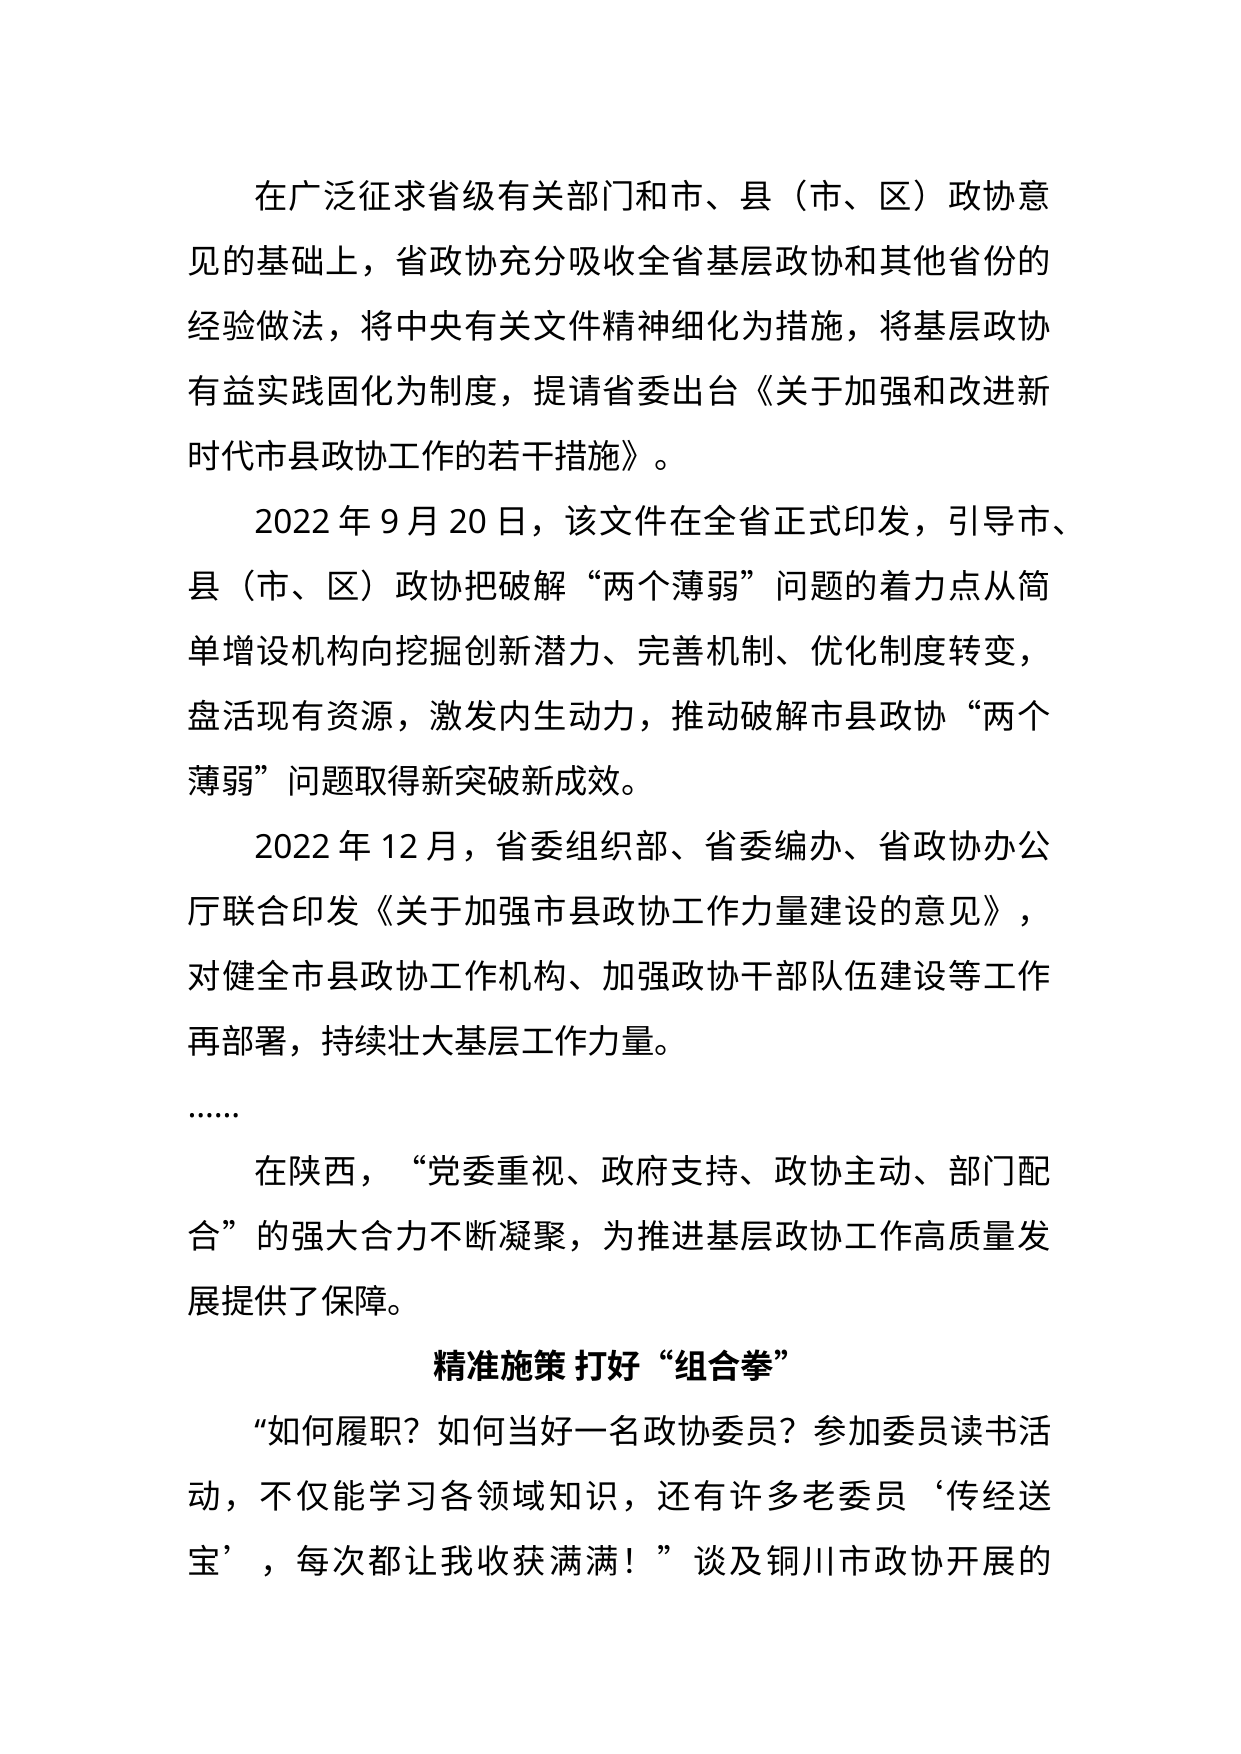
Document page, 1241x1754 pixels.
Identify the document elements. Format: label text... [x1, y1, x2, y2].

text …… [187, 1072, 1053, 1137]
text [187, 1397, 1053, 1592]
text 在广泛征求省级有关部门和市、县（市、区）政协意见的基础上，省政协充分吸收全省基层政协和其他省份的经验做法，将中央有关文件精神细化为措施，将基层政协有益实践固化为制度，提请省委出台《关于加强和改进新时代市县政协工作的若干措施》。 [187, 162, 1053, 487]
text 精准施策 打好“组合拳” [187, 1332, 1053, 1397]
text 2022年9月20日，该文件在全省正式印发，引导市、县（市、区）政协把破解“两个薄弱”问题的着力点从简单增设机构向挖掘创新潜力、完善机制、优化制度转变，盘活现有资源，激发内生动力，推动破解市县政协“两个薄弱”问题取得新突破新成效。 [187, 487, 1053, 812]
text 在陕西，“党委重视、政府支持、政协主动、部门配合”的强大合力不断凝聚，为推进基层政协工作高质量发展提供了保障。 [187, 1137, 1053, 1332]
text 2022年12月，省委组织部、省委编办、省政协办公厅联合印发《关于加强市县政协工作力量建设的意见》，对健全市县政协工作机构、加强政协干部队伍建设等工作再部署，持续壮大基层工作力量。 [187, 812, 1053, 1072]
